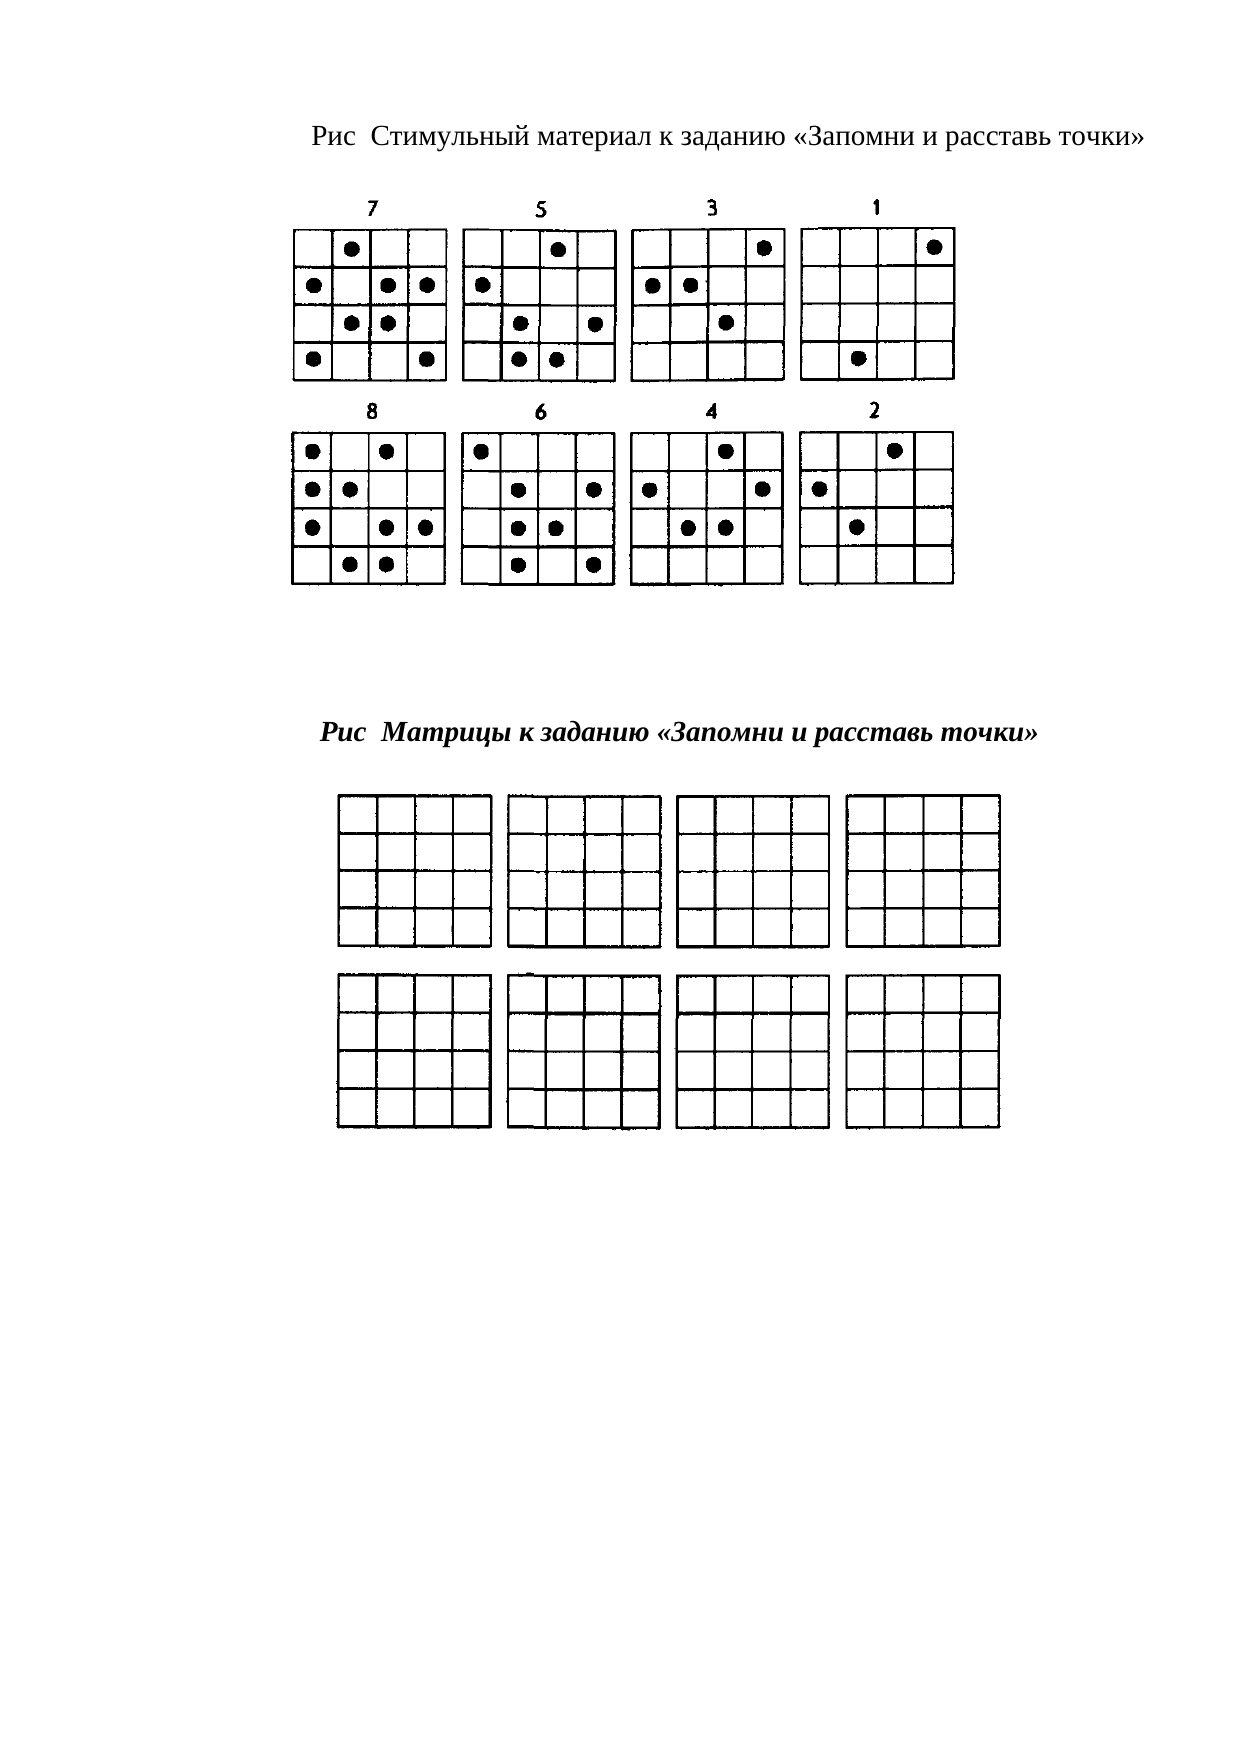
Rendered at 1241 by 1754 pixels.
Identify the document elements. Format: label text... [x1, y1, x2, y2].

text Рис Стимульный материал к заданию «Запомни и расставь точки» [118, 118, 1167, 152]
subtitle Рис Матрицы к заданию «Запомни и расставь точки» [118, 714, 1167, 748]
picture [271, 193, 966, 589]
picture [329, 791, 1002, 1137]
